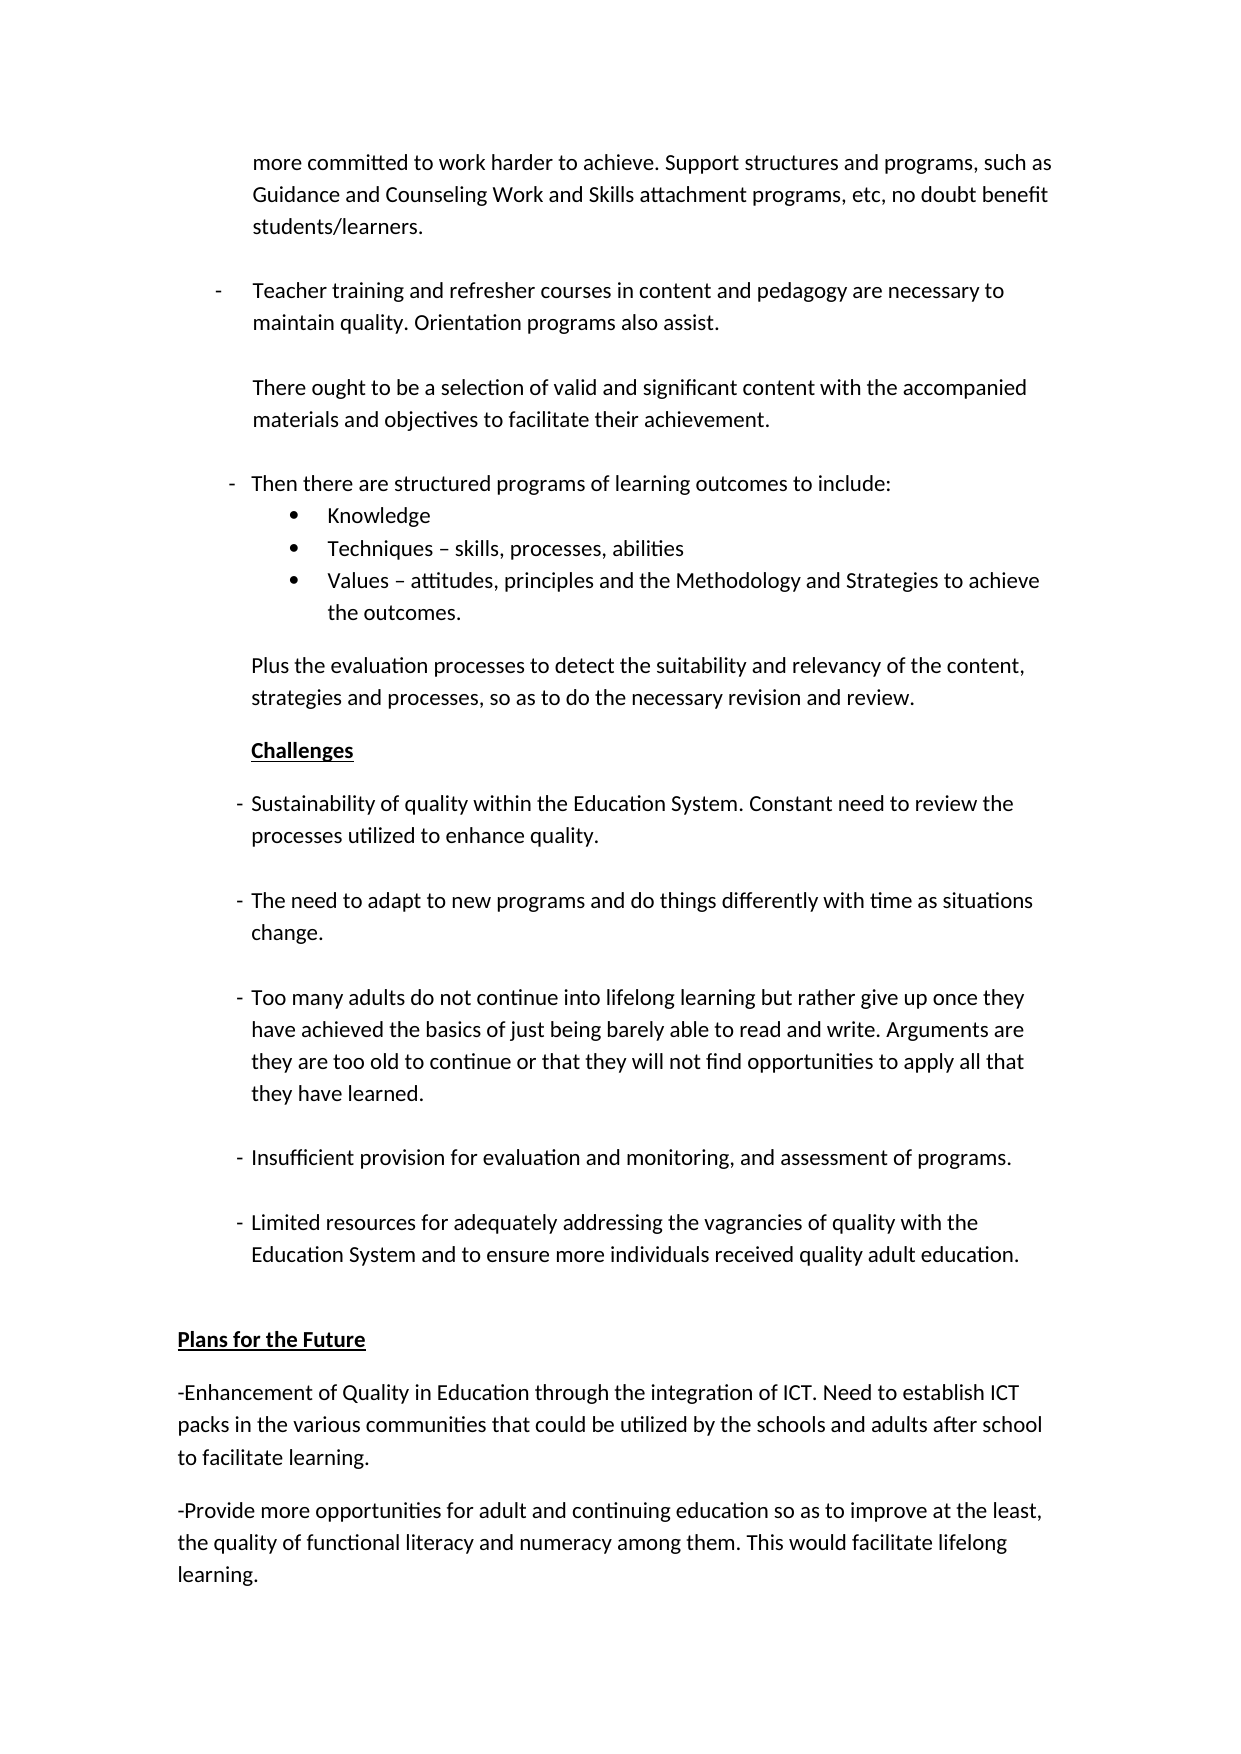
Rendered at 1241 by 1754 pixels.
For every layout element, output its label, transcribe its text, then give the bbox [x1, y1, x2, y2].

text Challenges [177, 736, 1063, 764]
list Values – attitudes, principles and the Methodology and Strategies to achieve the outcomes. [290, 566, 1063, 626]
list Insufficient provision for evaluation and monitoring, and assessment of programs. [236, 1143, 1063, 1172]
list Then there are structured programs of learning outcomes to include: [228, 469, 1063, 497]
text Plans for the Future [177, 1325, 1063, 1353]
text -Provide more opportunities for adult and continuing education so as to improve at the least, the quality of functional literacy and numeracy among them. This would facilitate lifelong learning. [177, 1496, 1063, 1588]
list Limited resources for adequately addressing the vagrancies of quality with the Education System and to ensure more individuals received quality adult education. [236, 1208, 1063, 1268]
list Teacher training and refresher courses in content and pedagogy are necessary to maintain quality. Orientation programs also assist. [215, 276, 1063, 337]
text Plus the evaluation processes to detect the suitability and relevancy of the content, strategies and processes, so as to do the necessary revision and review. [251, 651, 1063, 711]
list There ought to be a selection of valid and significant content with the accompanied materials and objectives to facilitate their achievement. [252, 373, 1063, 433]
list Knowledge [290, 502, 1063, 530]
text -Enhancement of Quality in Education through the integration of ICT. Need to establish ICT packs in the various communities that could be utilized by the schools and adults after school to facilitate learning. [177, 1378, 1063, 1471]
list Too many adults do not continue into lifelong learning but rather give up once they have achieved the basics of just being barely able to read and write. Arguments are they are too old to continue or that they will not find opportunities to apply all that they have learned. [236, 983, 1063, 1107]
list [215, 148, 1063, 240]
list The need to adapt to new programs and do things differently with time as situations change. [236, 886, 1063, 946]
list Sustainability of quality within the Education System. Constant need to review the processes utilized to enhance quality. [236, 789, 1063, 850]
list Techniques – skills, processes, abilities [290, 534, 1063, 562]
